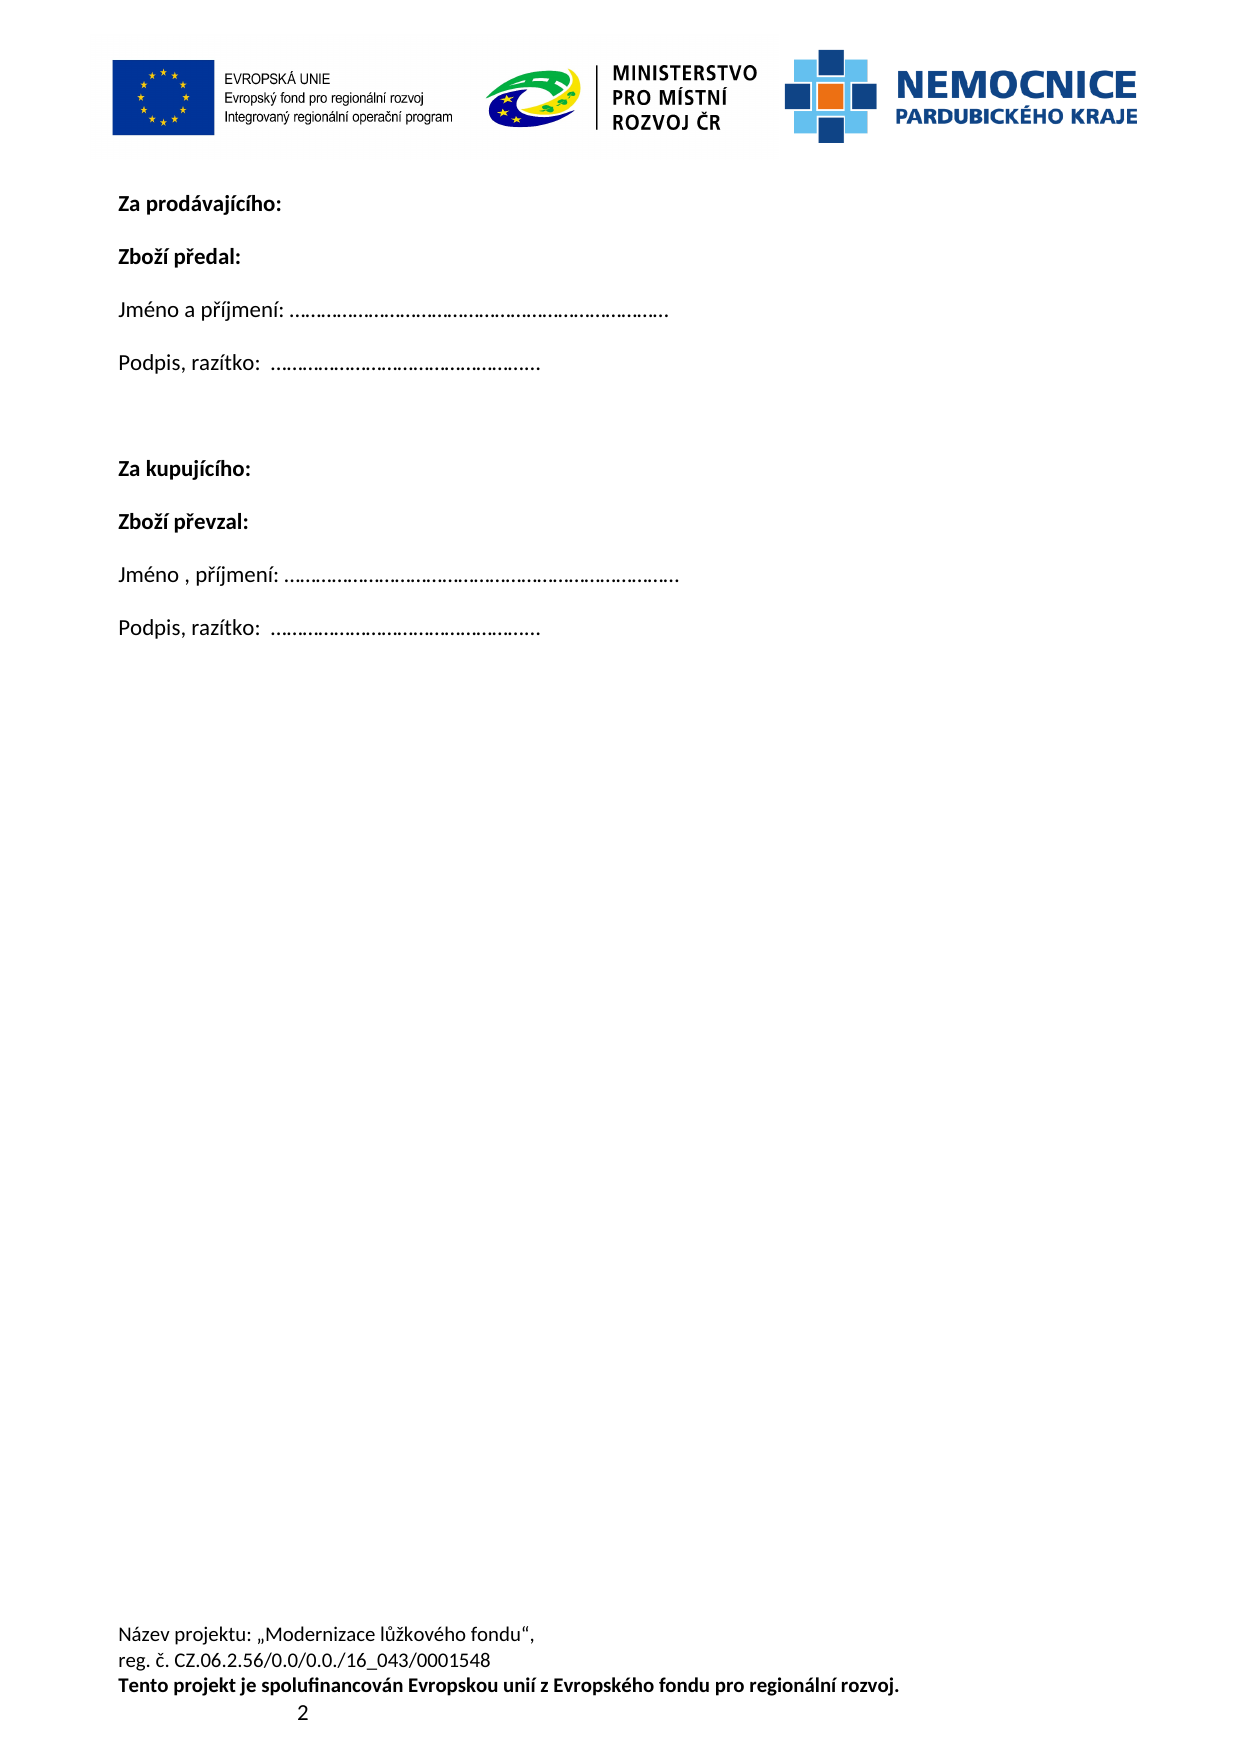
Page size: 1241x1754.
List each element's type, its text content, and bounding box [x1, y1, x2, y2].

picture [90, 34, 779, 160]
text Zboží předal: [118, 242, 1122, 270]
text Zboží převzal: [118, 507, 1122, 535]
picture [783, 48, 1137, 144]
text Podpis, razítko: …………………………………………... [118, 613, 1122, 641]
text Jméno a příjmení: ……………………………………………………………… [118, 295, 1122, 323]
text Za prodávajícího: [118, 189, 1122, 217]
text Podpis, razítko: …………………………………………... [118, 348, 1122, 376]
text Za kupujícího: [118, 454, 1122, 482]
text Jméno , příjmení: ………………………………………………………………… [118, 560, 1122, 588]
